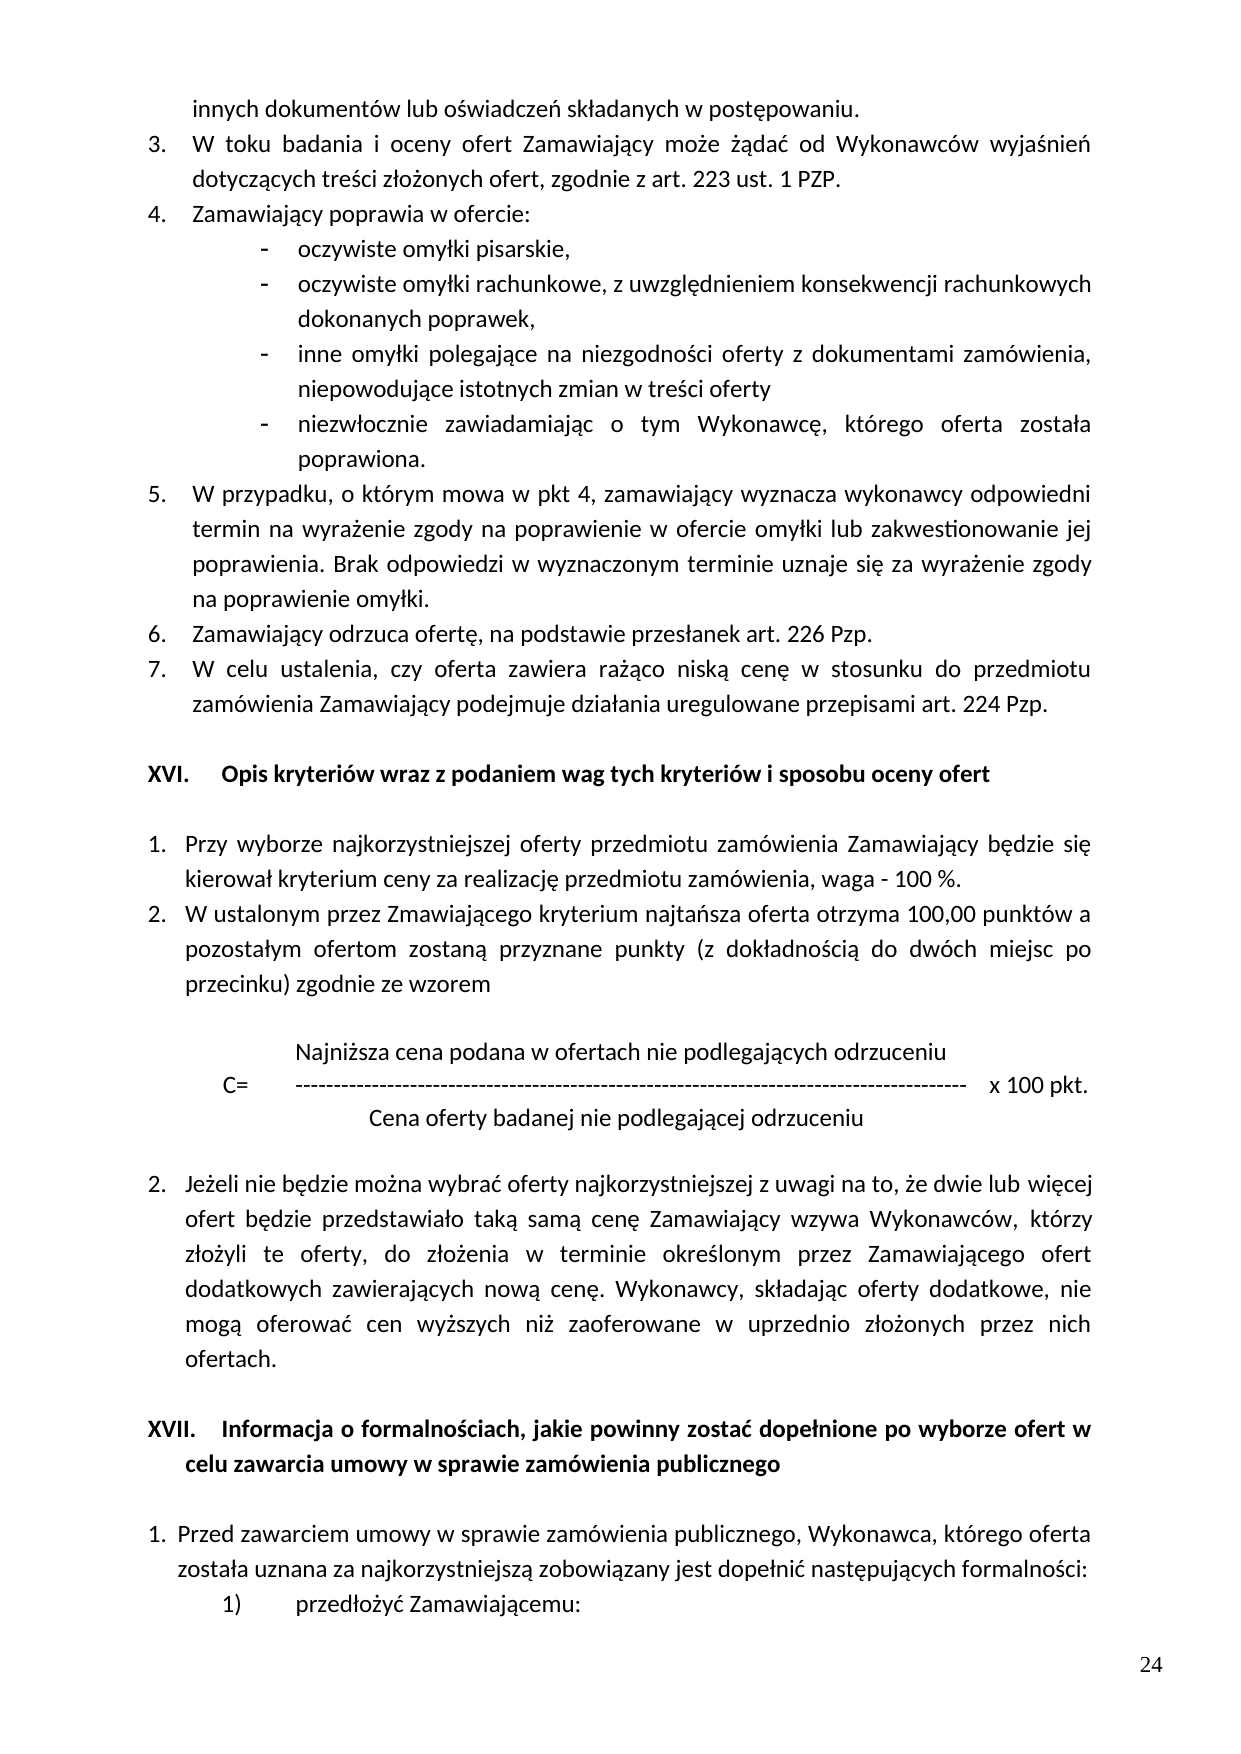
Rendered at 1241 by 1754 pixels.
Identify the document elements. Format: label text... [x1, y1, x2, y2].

list niezwłocznie zawiadamiając o tym Wykonawcę, którego oferta została poprawiona. [260, 409, 1093, 474]
list inne omyłki polegające na niezgodności oferty z dokumentami zamówienia, niepowodujące istotnych zmian w treści oferty [260, 339, 1093, 404]
text Informacja o formalnościach, jakie powinny zostać dopełnione po wyborze ofert w celu zawarcia umowy w sprawie zamówienia publicznego [148, 1413, 1093, 1479]
list Cena oferty badanej nie podlegającej odrzuceniu [223, 1102, 1093, 1133]
list Przed zawarciem umowy w sprawie zamówienia publicznego, Wykonawca, którego oferta została uznana za najkorzystniejszą zobowiązany jest dopełnić następujących formalności: [148, 1518, 1093, 1584]
list W ustalonym przez Zmawiającego kryterium najtańsza oferta otrzyma 100,00 punktów a pozostałym ofertom zostaną przyznane punkty (z dokładnością do dwóch miejsc po przecinku) zgodnie ze wzorem [148, 899, 1093, 999]
list W przypadku, o którym mowa w pkt 4, zamawiający wyznacza wykonawcy odpowiedni termin na wyrażenie zgody na poprawienie w ofercie omyłki lub zakwestionowanie jej poprawienia. Brak odpowiedzi w wyznaczonym terminie uznaje się za wyrażenie zgody na poprawienie omyłki. [148, 479, 1093, 614]
list Przy wyborze najkorzystniejszej oferty przedmiotu zamówienia Zamawiający będzie się kierował kryterium ceny za realizację przedmiotu zamówienia, waga - 100 %. [148, 829, 1093, 894]
list oczywiste omyłki rachunkowe, z uwzględnieniem konsekwencji rachunkowych dokonanych poprawek, [260, 269, 1093, 334]
list W toku badania i oceny ofert Zamawiający może żądać od Wykonawców wyjaśnień dotyczących treści złożonych ofert, zgodnie z art. 223 ust. 1 PZP. [148, 129, 1093, 194]
list oczywiste omyłki pisarskie, [260, 234, 1093, 264]
text Opis kryteriów wraz z podaniem wag tych kryteriów i sposobu oceny ofert [148, 759, 1093, 789]
text 1) przedłożyć Zamawiającemu: [221, 1588, 1093, 1619]
list W celu ustalenia, czy oferta zawiera rażąco niską cenę w stosunku do przedmiotu zamówienia Zamawiający podejmuje działania uregulowane przepisami art. 224 Pzp. [148, 654, 1093, 719]
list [148, 94, 1093, 124]
list C= ---------------------------------------------------------------------------------------- x 100 pkt. [223, 1069, 1093, 1100]
text Jeżeli nie będzie można wybrać oferty najkorzystniejszej z uwagi na to, że dwie lub więcej ofert będzie przedstawiało taką samą cenę Zamawiający wzywa Wykonawców, którzy złożyli te oferty, do złożenia w terminie określonym przez Zamawiającego ofert dodatkowych zawierających nową cenę. Wykonawcy, składając oferty dodatkowe, nie mogą oferować cen wyższych niż zaoferowane w uprzednio złożonych przez nich ofertach. [148, 1168, 1093, 1374]
list Zamawiający poprawia w ofercie: [148, 199, 1093, 229]
list Najniższa cena podana w ofertach nie podlegających odrzuceniu [295, 1037, 1093, 1067]
list Zamawiający odrzuca ofertę, na podstawie przesłanek art. 226 Pzp. [148, 619, 1093, 649]
